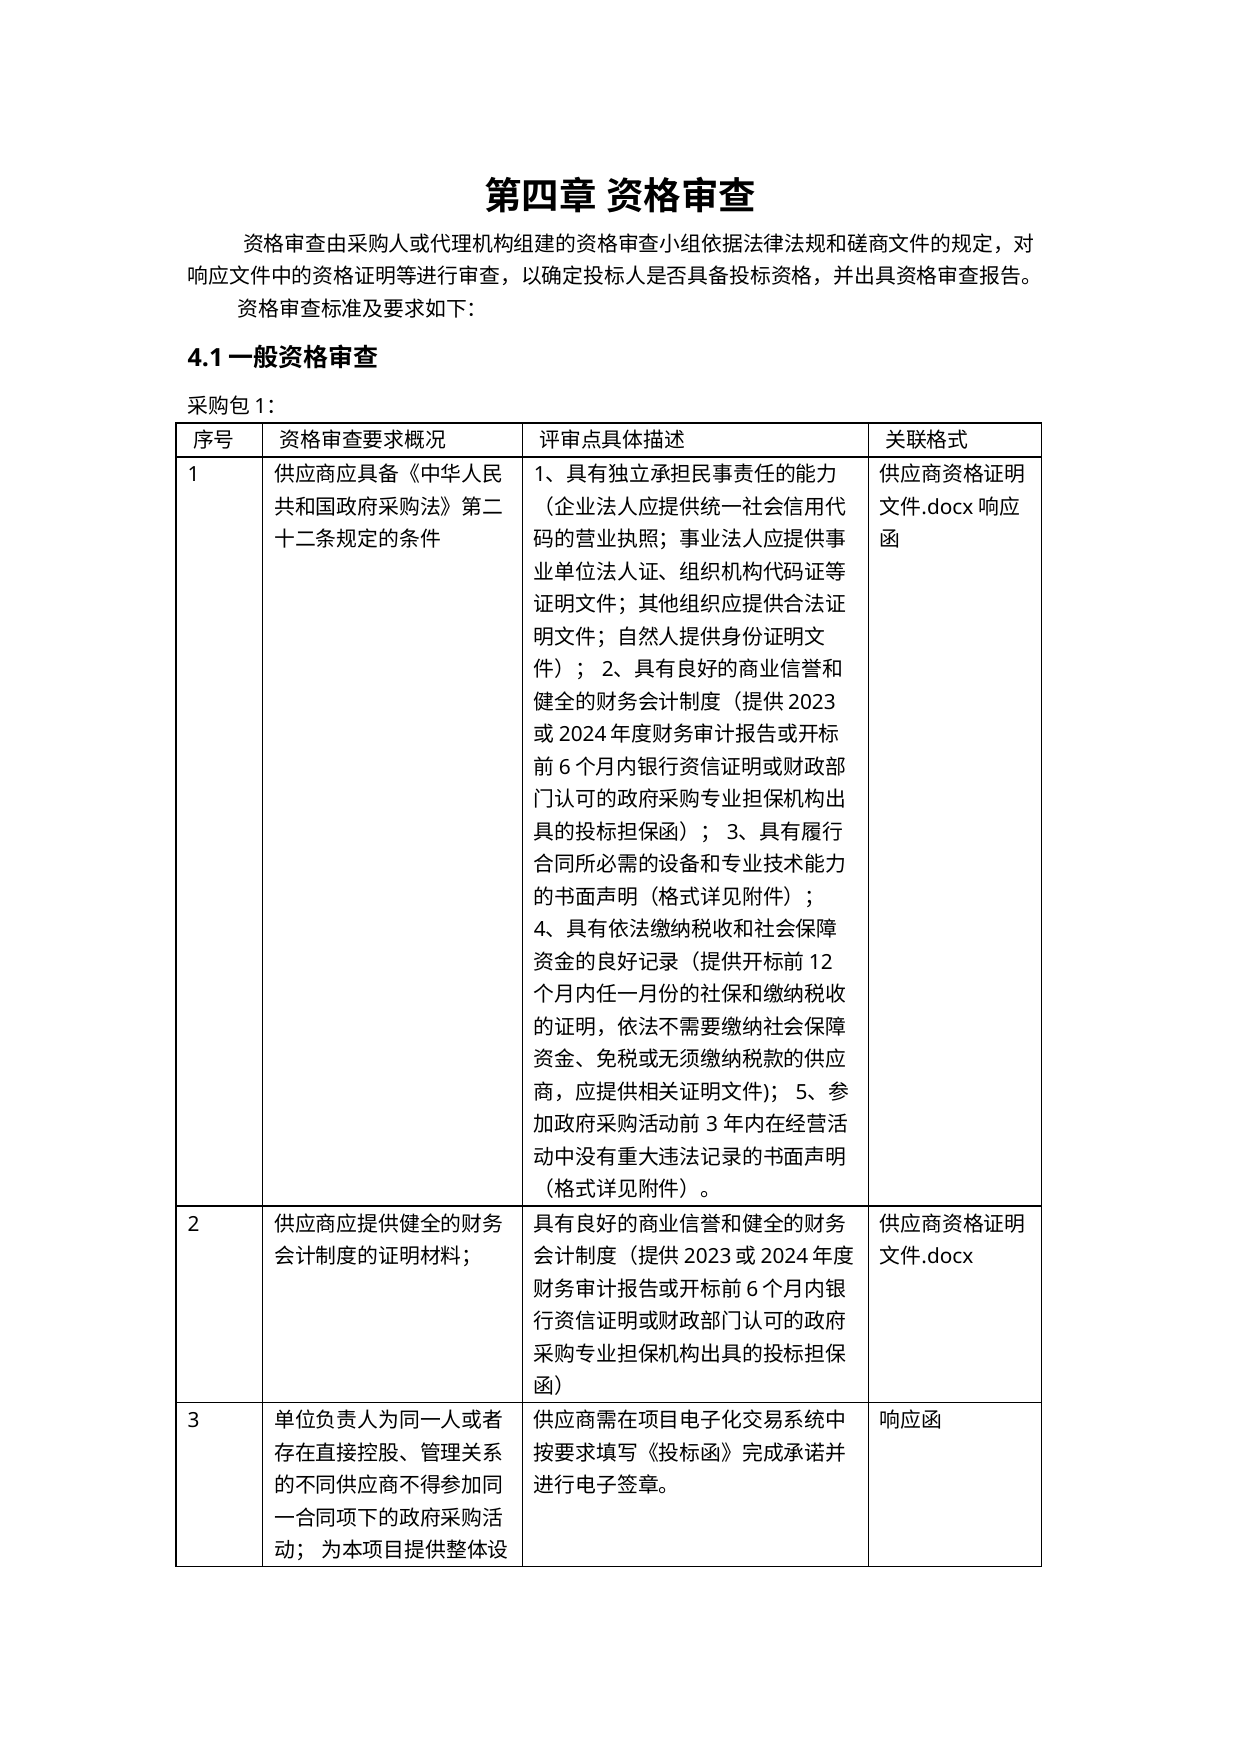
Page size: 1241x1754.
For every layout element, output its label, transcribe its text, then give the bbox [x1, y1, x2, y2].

text 第四章 资格审查 [187, 162, 1053, 227]
table_header 关联格式 [869, 424, 1041, 456]
table_cell 供应商应具备《中华人民共和国政府采购法》第二十二条规定的条件 [263, 458, 522, 1205]
text 4.1一般资格审查 [187, 324, 1053, 389]
table_cell 1、具有独立承担民事责任的能力（企业法人应提供统一社会信用代码的营业执照；事业法人应提供事业单位法人证、组织机构代码证等证明文件；其他组织应提供合法证明文件；自然人提供身份证明文件）； 2、具有良好的商业信誉和健全的财务会计制度（提供2023或2024年度财务审计报告或开标前6个月内银行资信证明或财政部门认可的政府采购专业担保机构出具的投标担保函）； 3、具有履行合同所必需的设备和专业技术能力的书面声明（格式详见附件）； 4、具有依法缴纳税收和社会保障资金的良好记录（提供开标前12个月内任一月份的社保和缴纳税收的证明，依法不需要缴纳社会保障资金、免税或无须缴纳税款的供应商，应提供相关证明文件)； 5、参加政府采购活动前 3 年内在经营活动中没有重大违法记录的书面声明（格式详见附件）。 [523, 458, 868, 1205]
table_cell 供应商资格证明文件.docx [869, 1207, 1041, 1402]
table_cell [523, 1403, 868, 1566]
table_header 评审点具体描述 [523, 424, 868, 456]
table_cell 响应函 [869, 1403, 1041, 1566]
table_cell 供应商资格证明文件.docx 响应函 [869, 458, 1041, 1205]
table_cell 具有良好的商业信誉和健全的财务会计制度（提供2023或2024年度财务审计报告或开标前6个月内银行资信证明或财政部门认可的政府采购专业担保机构出具的投标担保函） [523, 1207, 868, 1402]
table_header 资格审查要求概况 [263, 424, 522, 456]
table_cell 3 [177, 1403, 262, 1566]
text 资格审查标准及要求如下： [187, 292, 1053, 324]
table_cell 2 [177, 1207, 262, 1402]
text 采购包1： [187, 389, 1053, 422]
table_cell 1 [177, 458, 262, 1205]
text 资格审查由采购人或代理机构组建的资格审查小组依据法律法规和磋商文件的规定，对响应文件中的资格证明等进行审查，以确定投标人是否具备投标资格，并出具资格审查报告。 [187, 227, 1053, 292]
table_cell 供应商应提供健全的财务会计制度的证明材料； [263, 1207, 522, 1402]
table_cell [263, 1403, 522, 1566]
table_header 序号 [177, 424, 262, 456]
